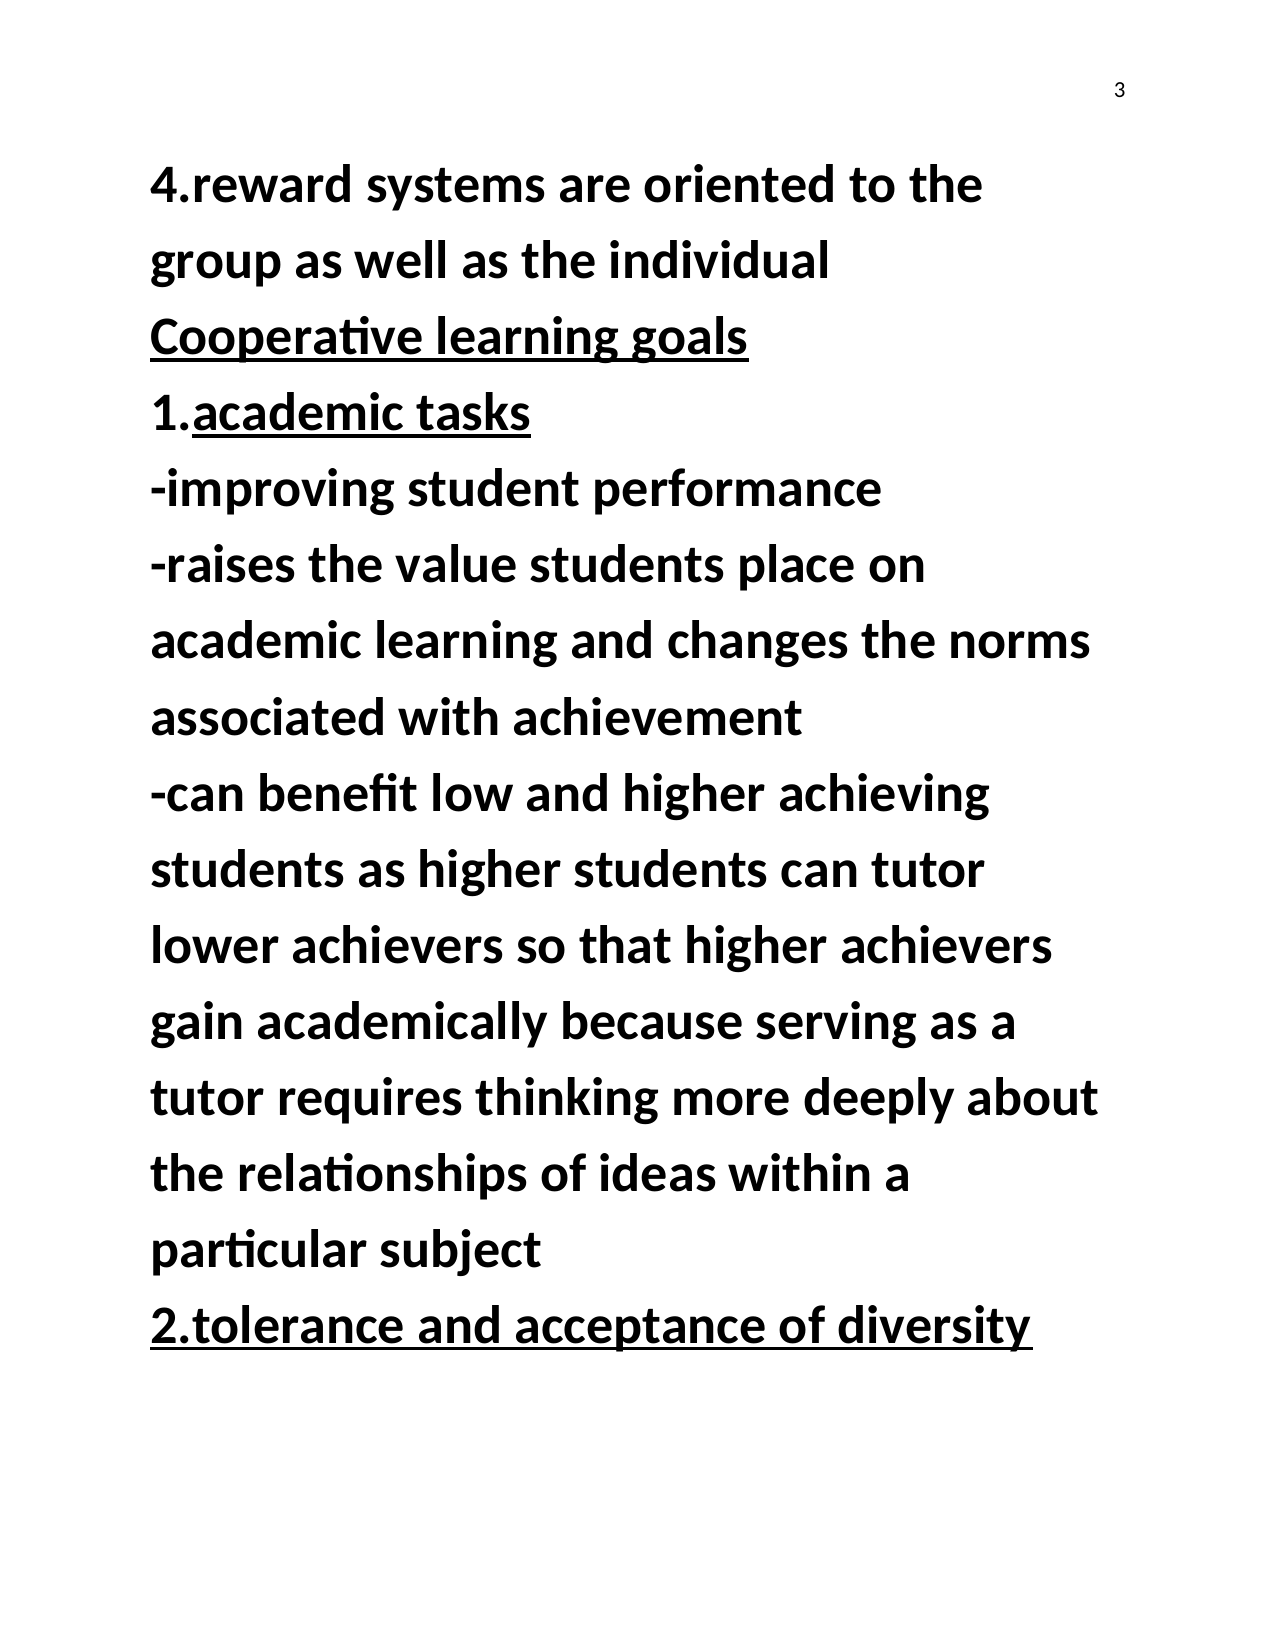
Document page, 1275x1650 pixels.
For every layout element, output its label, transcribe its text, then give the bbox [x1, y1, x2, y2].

text -can benefit low and higher achieving students as higher students can tutor lower achievers so that higher achievers gain academically because serving as a tutor requires thinking more deeply about the relationships of ideas within a particular subject [150, 758, 1125, 1281]
text Cooperative learning goals [150, 302, 1125, 368]
text 4.reward systems are oriented to the group as well as the individual [150, 150, 1125, 292]
text -raises the value students place on academic learning and changes the norms associated with achievement [150, 530, 1125, 748]
text 2.tolerance and acceptance of diversity [150, 1291, 1125, 1357]
text 1.academic tasks [150, 378, 1125, 444]
text -improving student performance [150, 454, 1125, 520]
